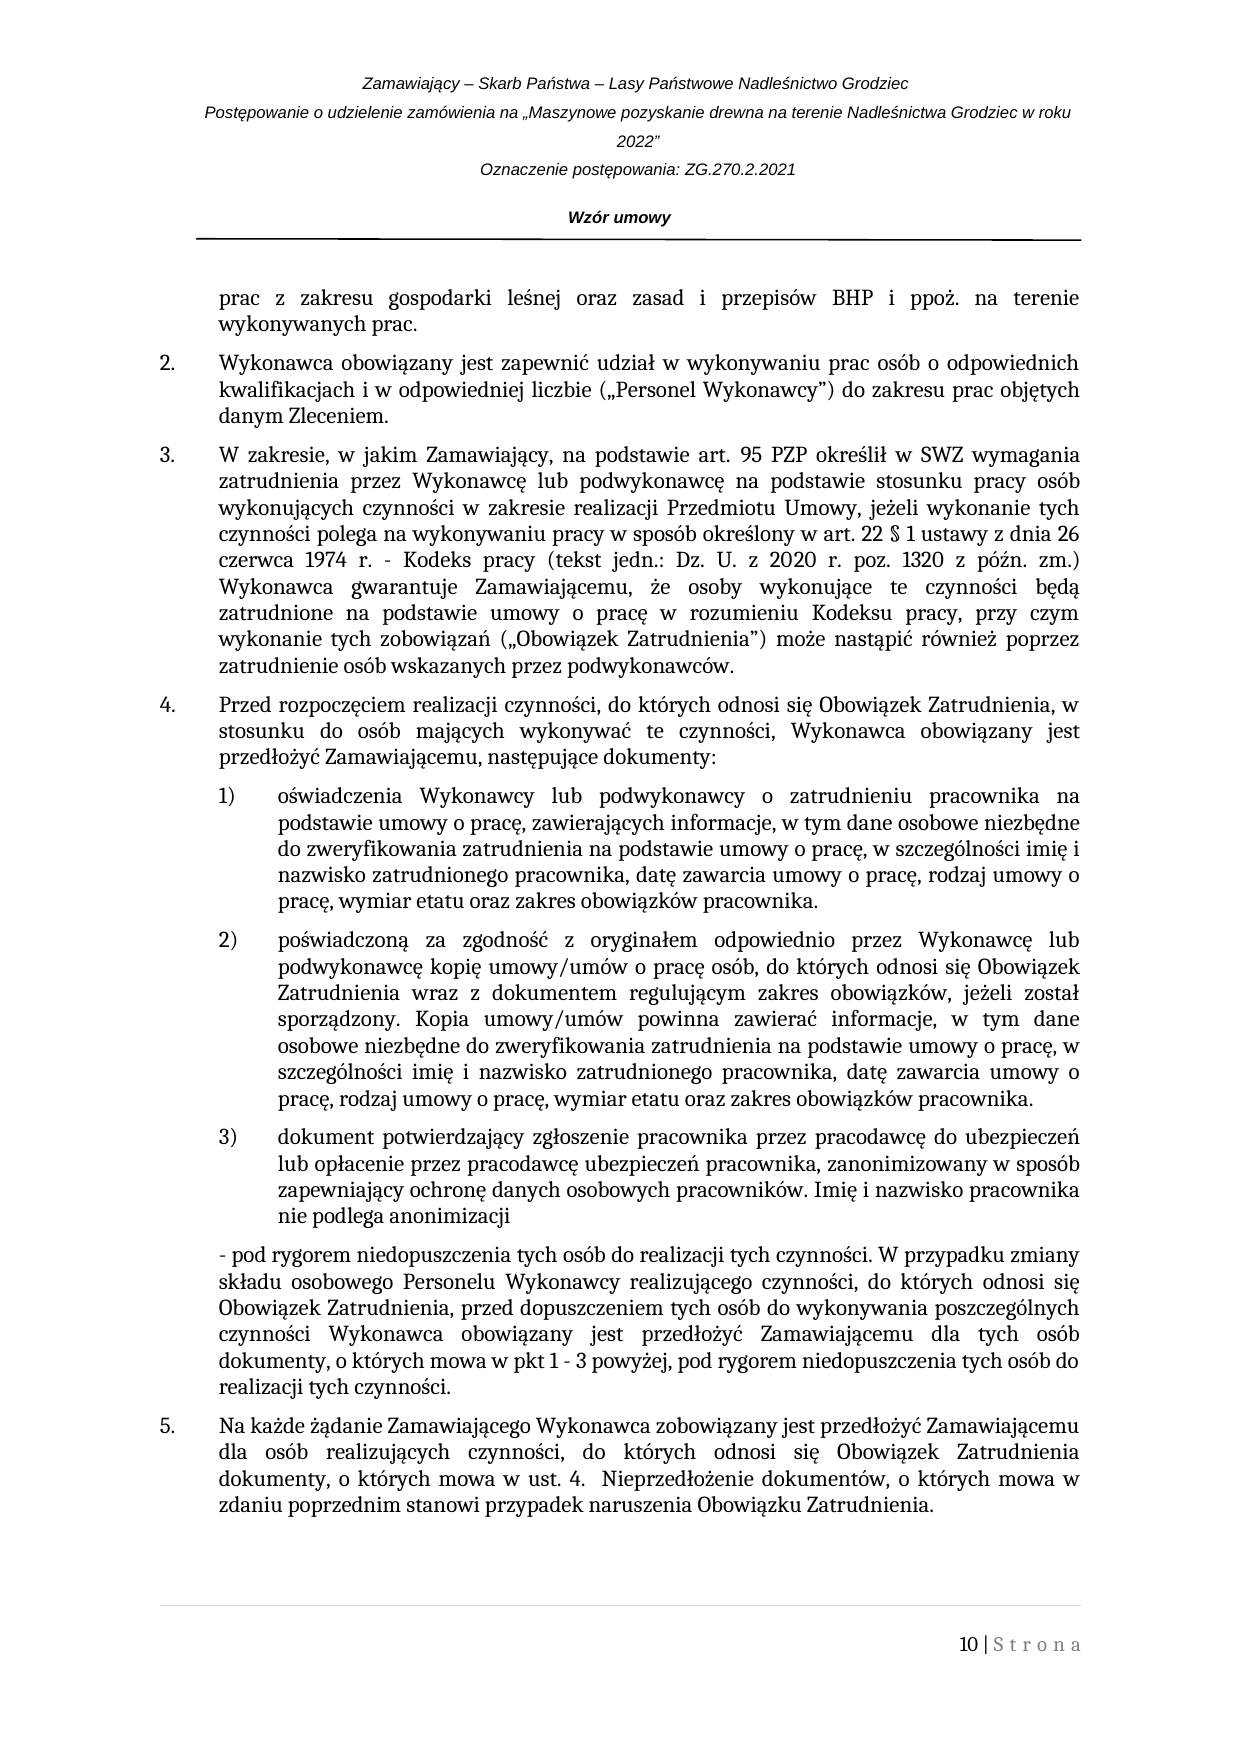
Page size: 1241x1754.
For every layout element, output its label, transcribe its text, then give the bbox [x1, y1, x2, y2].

text 4. Przed rozpoczęciem realizacji czynności, do których odnosi się Obowiązek Zatrudnienia, w stosunku do osób mających wykonywać te czynności, Wykonawca obowiązany jest przedłożyć Zamawiającemu, następujące dokumenty: [159, 691, 1081, 770]
text 3) dokument potwierdzający zgłoszenie pracownika przez pracodawcę do ubezpieczeń lub opłacenie przez pracodawcę ubezpieczeń pracownika, zanonimizowany w sposób zapewniający ochronę danych osobowych pracowników. Imię i nazwisko pracownika nie podlega anonimizacji [218, 1124, 1081, 1229]
text 1) oświadczenia Wykonawcy lub podwykonawcy o zatrudnieniu pracownika na podstawie umowy o pracę, zawierających informacje, w tym dane osobowe niezbędne do zweryfikowania zatrudnienia na podstawie umowy o pracę, w szczególności imię i nazwisko zatrudnionego pracownika, datę zawarcia umowy o pracę, rodzaj umowy o pracę, wymiar etatu oraz zakres obowiązków pracownika. [218, 783, 1081, 915]
text - pod rygorem niedopuszczenia tych osób do realizacji tych czynności. W przypadku zmiany składu osobowego Personelu Wykonawcy realizującego czynności, do których odnosi się Obowiązek Zatrudnienia, przed dopuszczeniem tych osób do wykonywania poszczególnych czynności Wykonawca obowiązany jest przedłożyć Zamawiającemu dla tych osób dokumenty, o których mowa w pkt 1 - 3 powyżej, pod rygorem niedopuszczenia tych osób do realizacji tych czynności. [218, 1242, 1081, 1400]
text 5. Na każde żądanie Zamawiającego Wykonawca zobowiązany jest przedłożyć Zamawiającemu dla osób realizujących czynności, do których odnosi się Obowiązek Zatrudnienia dokumenty, o których mowa w ust. 4. Nieprzedłożenie dokumentów, o których mowa w zdaniu poprzednim stanowi przypadek naruszenia Obowiązku Zatrudnienia. [159, 1413, 1081, 1518]
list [159, 285, 1081, 338]
text 2) poświadczoną za zgodność z oryginałem odpowiednio przez Wykonawcę lub podwykonawcę kopię umowy/umów o pracę osób, do których odnosi się Obowiązek Zatrudnienia wraz z dokumentem regulującym zakres obowiązków, jeżeli został sporządzony. Kopia umowy/umów powinna zawierać informacje, w tym dane osobowe niezbędne do zweryfikowania zatrudnienia na podstawie umowy o pracę, w szczególności imię i nazwisko zatrudnionego pracownika, datę zawarcia umowy o pracę, rodzaj umowy o pracę, wymiar etatu oraz zakres obowiązków pracownika. [218, 927, 1081, 1112]
list Wykonawca obowiązany jest zapewnić udział w wykonywaniu prac osób o odpowiednich kwalifikacjach i w odpowiedniej liczbie („Personel Wykonawcy”) do zakresu prac objętych danym Zleceniem. [159, 350, 1081, 429]
list W zakresie, w jakim Zamawiający, na podstawie art. 95 PZP określił w SWZ wymagania zatrudnienia przez Wykonawcę lub podwykonawcę na podstawie stosunku pracy osób wykonujących czynności w zakresie realizacji Przedmiotu Umowy, jeżeli wykonanie tych czynności polega na wykonywaniu pracy w sposób określony w art. 22 § 1 ustawy z dnia 26 czerwca 1974 r. - Kodeks pracy (tekst jedn.: Dz. U. z 2020 r. poz. 1320 z późn. zm.) Wykonawca gwarantuje Zamawiającemu, że osoby wykonujące te czynności będą zatrudnione na podstawie umowy o pracę w rozumieniu Kodeksu pracy, przy czym wykonanie tych zobowiązań („Obowiązek Zatrudnienia”) może nastąpić również poprzez zatrudnienie osób wskazanych przez podwykonawców. [159, 442, 1081, 679]
